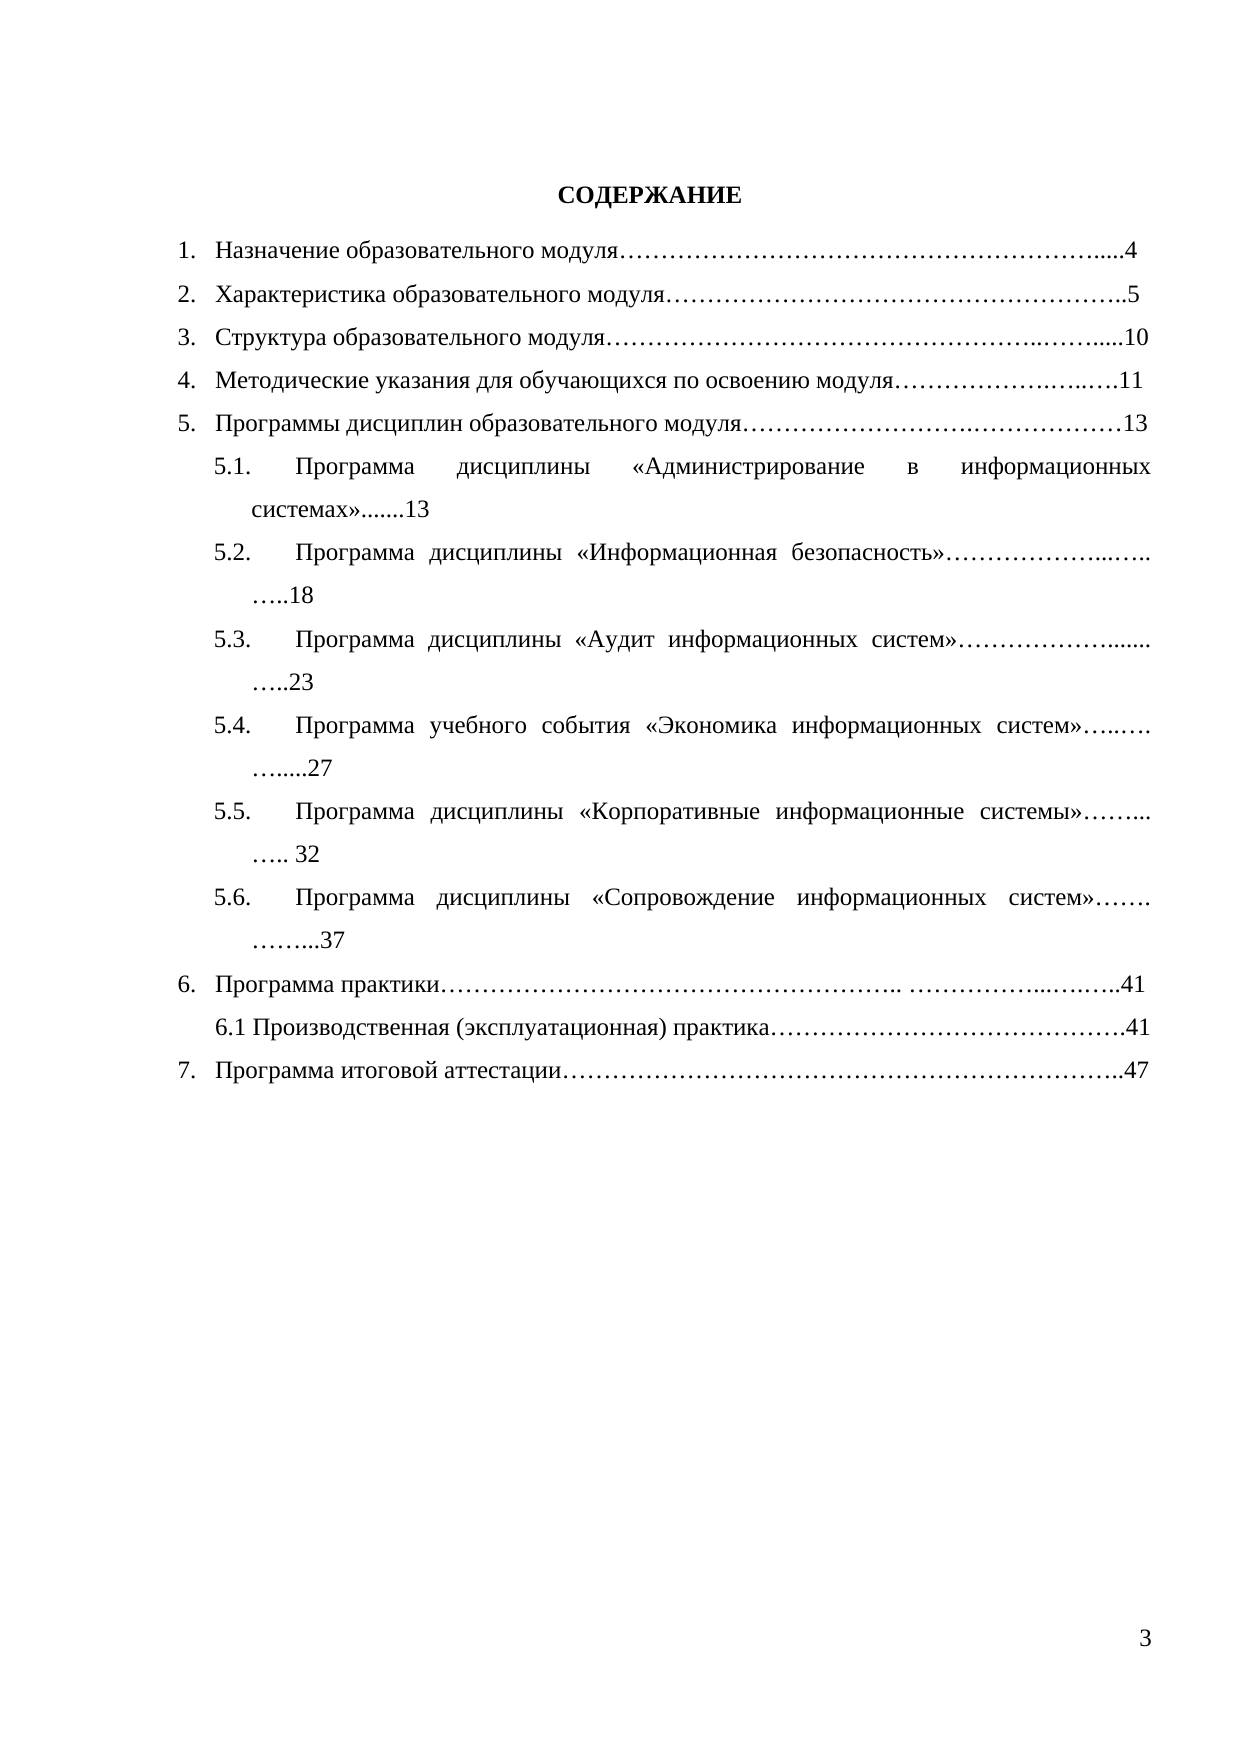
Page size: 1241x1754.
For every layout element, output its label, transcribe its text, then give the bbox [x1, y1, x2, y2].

list Программа дисциплины «Администрирование в информационных системах».......13 [214, 451, 1152, 523]
text Содержание [148, 180, 1152, 209]
list Структура образовательного модуля……………………………………………..…….....10 [177, 322, 1152, 351]
text 6.1 Производственная (эксплуатационная) практика…………………………………….41 [215, 1012, 1152, 1041]
list Программа дисциплины «Сопровождение информационных систем»…….……...37 [214, 882, 1152, 954]
list Методические указания для обучающихся по освоению модуля……………….…..….11 [177, 365, 1152, 394]
list Программа практики……………………………………………….. ……………...….…..41 [177, 969, 1152, 997]
list Характеристика образовательного модуля………………………………………………..5 [177, 279, 1152, 307]
list Программа дисциплины «Корпоративные информационные системы»……...….. 32 [214, 796, 1152, 868]
list Программы дисциплин образовательного модуля……………………….………………13 [177, 408, 1152, 437]
list Программа дисциплины «Информационная безопасность»………………...…..…..18 [214, 537, 1152, 609]
list Программа учебного события «Экономика информационных систем»…..….….....27 [214, 710, 1152, 782]
list Программа дисциплины «Аудит информационных систем»……………….......…..23 [214, 624, 1152, 696]
list Программа итоговой аттестации…………………………………………………………..47 [177, 1055, 1152, 1084]
list Назначение образовательного модуля………………………………………………….....4 [177, 236, 1152, 264]
